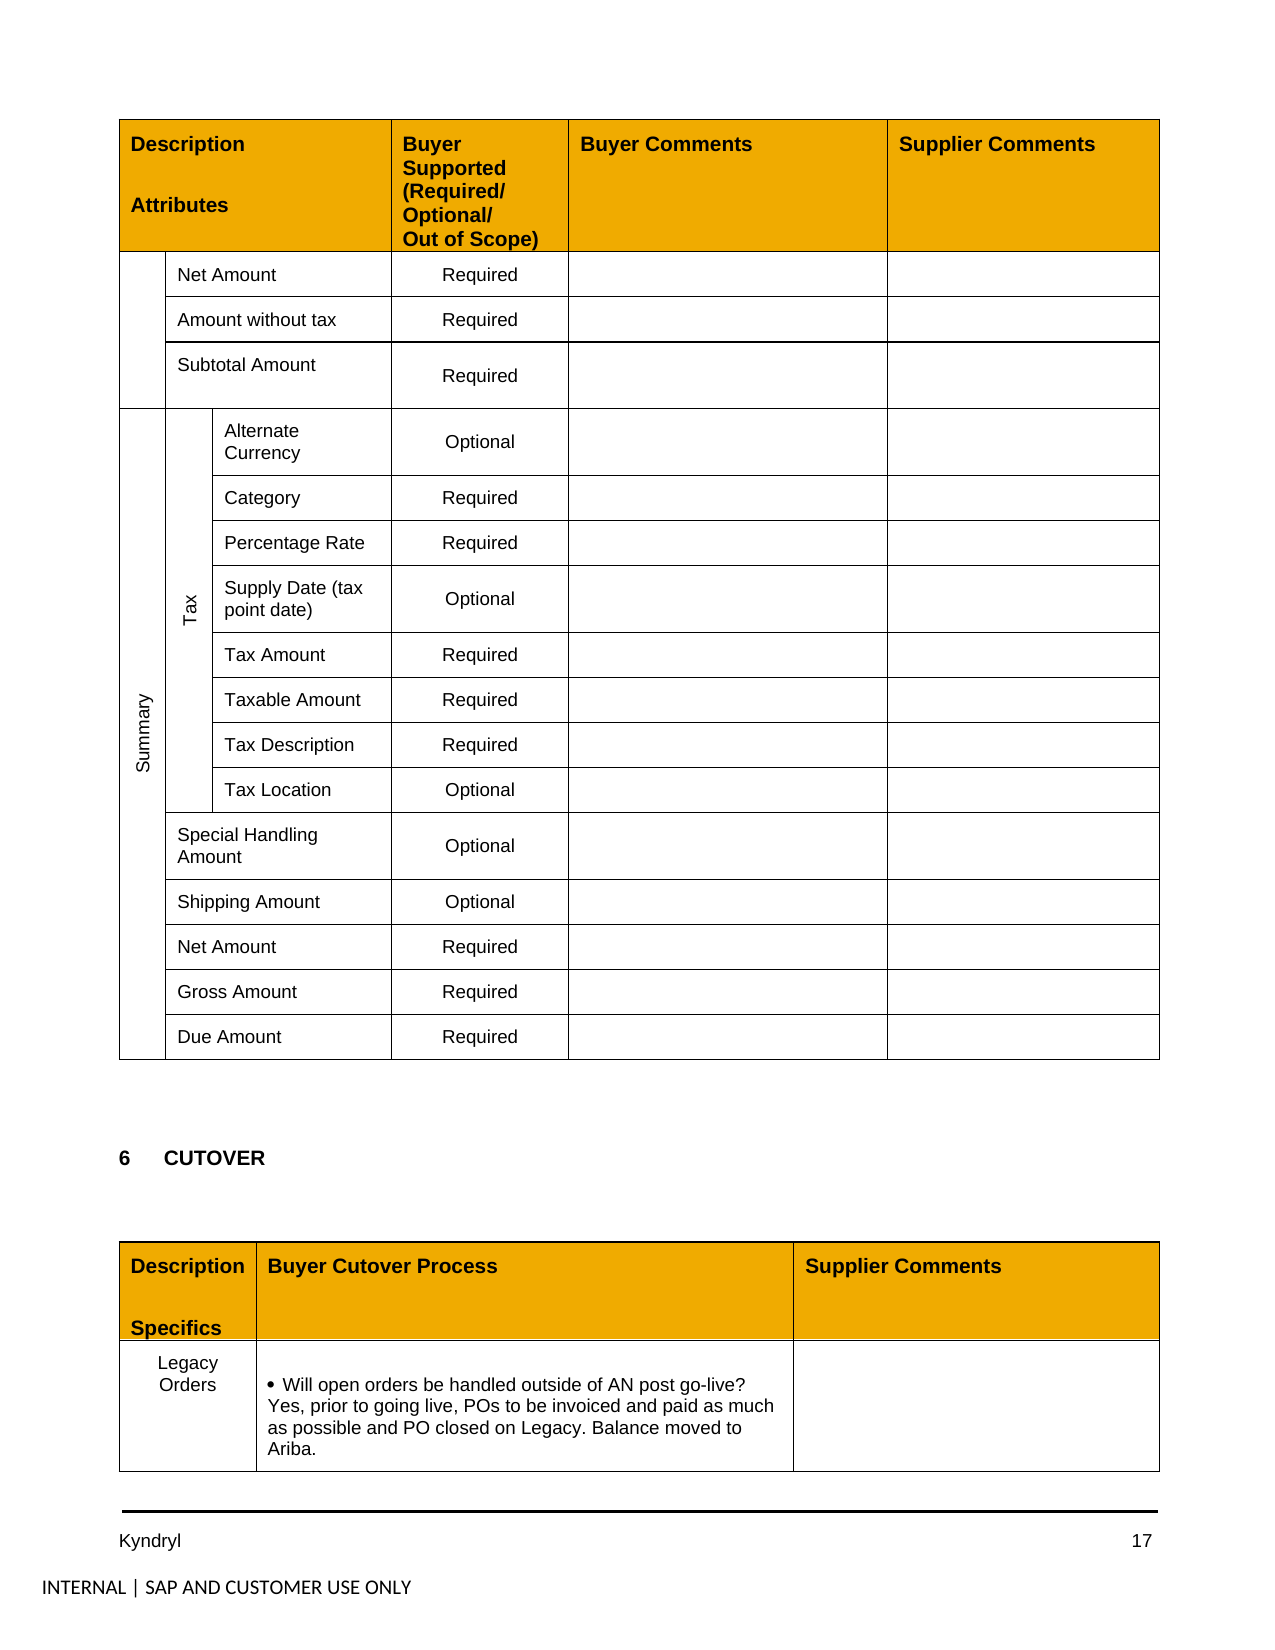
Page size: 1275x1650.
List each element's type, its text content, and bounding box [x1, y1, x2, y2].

table_cell [569, 880, 887, 924]
table_cell [888, 297, 1159, 341]
table_cell [888, 252, 1159, 296]
table_cell [888, 1015, 1159, 1059]
table_cell Shipping Amount [166, 880, 391, 924]
table_cell Net Amount [166, 252, 391, 296]
table_cell Required [392, 252, 568, 296]
table_cell [569, 521, 887, 565]
table_cell Tax [166, 409, 212, 812]
table_cell Category [213, 476, 391, 520]
table_cell [569, 678, 887, 722]
table_cell Taxable Amount [213, 678, 391, 722]
table_cell [569, 768, 887, 812]
table_cell [888, 813, 1159, 879]
table_cell [569, 297, 887, 341]
table_cell [888, 880, 1159, 924]
table_cell Supply Date (tax point date) [213, 566, 391, 632]
table_cell Tax Amount [213, 633, 391, 677]
table_cell Optional [392, 880, 568, 924]
table_cell [569, 409, 887, 475]
table_cell [569, 970, 887, 1014]
table_cell [888, 409, 1159, 475]
table_cell Required [392, 343, 568, 408]
table_cell [888, 633, 1159, 677]
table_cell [257, 1341, 793, 1471]
table_cell Gross Amount [166, 970, 391, 1014]
table_header Buyer Cutover Process [257, 1243, 793, 1339]
table_header Supplier Comments [888, 120, 1159, 251]
table_cell [888, 566, 1159, 632]
table_cell Optional [392, 409, 568, 475]
table_cell Required [392, 970, 568, 1014]
table_cell [569, 723, 887, 767]
table_cell [888, 476, 1159, 520]
table_cell Required [392, 476, 568, 520]
table_cell [888, 768, 1159, 812]
table_header Buyer Supported (Required/ Optional/ Out of Scope) [392, 120, 568, 251]
table_cell Due Amount [166, 1015, 391, 1059]
table_cell [569, 813, 887, 879]
table_cell Required [392, 633, 568, 677]
table_header Description Specifics [120, 1243, 256, 1339]
table_cell Optional [392, 813, 568, 879]
table_cell Subtotal Amount [166, 343, 391, 408]
table_cell Required [392, 925, 568, 969]
table_cell [569, 566, 887, 632]
table_cell Required [392, 297, 568, 341]
table_cell Required [392, 678, 568, 722]
table_header Buyer Comments [569, 120, 887, 251]
table_cell [888, 723, 1159, 767]
table_cell Percentage Rate [213, 521, 391, 565]
table_header Description Attributes [120, 120, 391, 251]
table_cell Net Amount [166, 925, 391, 969]
table_cell [569, 1015, 887, 1059]
table_cell [888, 678, 1159, 722]
table_cell Alternate Currency [213, 409, 391, 475]
table_cell Required [392, 723, 568, 767]
table_cell Required [392, 521, 568, 565]
table_cell [569, 476, 887, 520]
table_cell [888, 925, 1159, 969]
table_cell [888, 521, 1159, 565]
table_cell [888, 970, 1159, 1014]
table_cell [794, 1341, 1159, 1471]
table_cell Optional [392, 566, 568, 632]
table_cell Optional [392, 768, 568, 812]
table_cell [569, 925, 887, 969]
table_cell [569, 252, 887, 296]
table_cell Required [392, 1015, 568, 1059]
subtitle Cutover [118, 1146, 1156, 1169]
table_cell Amount without tax [166, 297, 391, 341]
table_cell [569, 343, 887, 408]
table_cell [888, 343, 1159, 408]
table_cell Legacy Orders [120, 1341, 256, 1471]
table_header Supplier Comments [794, 1243, 1159, 1339]
table_cell Summary [120, 409, 165, 1059]
table_cell Tax Location [213, 768, 391, 812]
table_cell [569, 633, 887, 677]
table_cell Tax Description [213, 723, 391, 767]
table_cell Special Handling Amount [166, 813, 391, 879]
